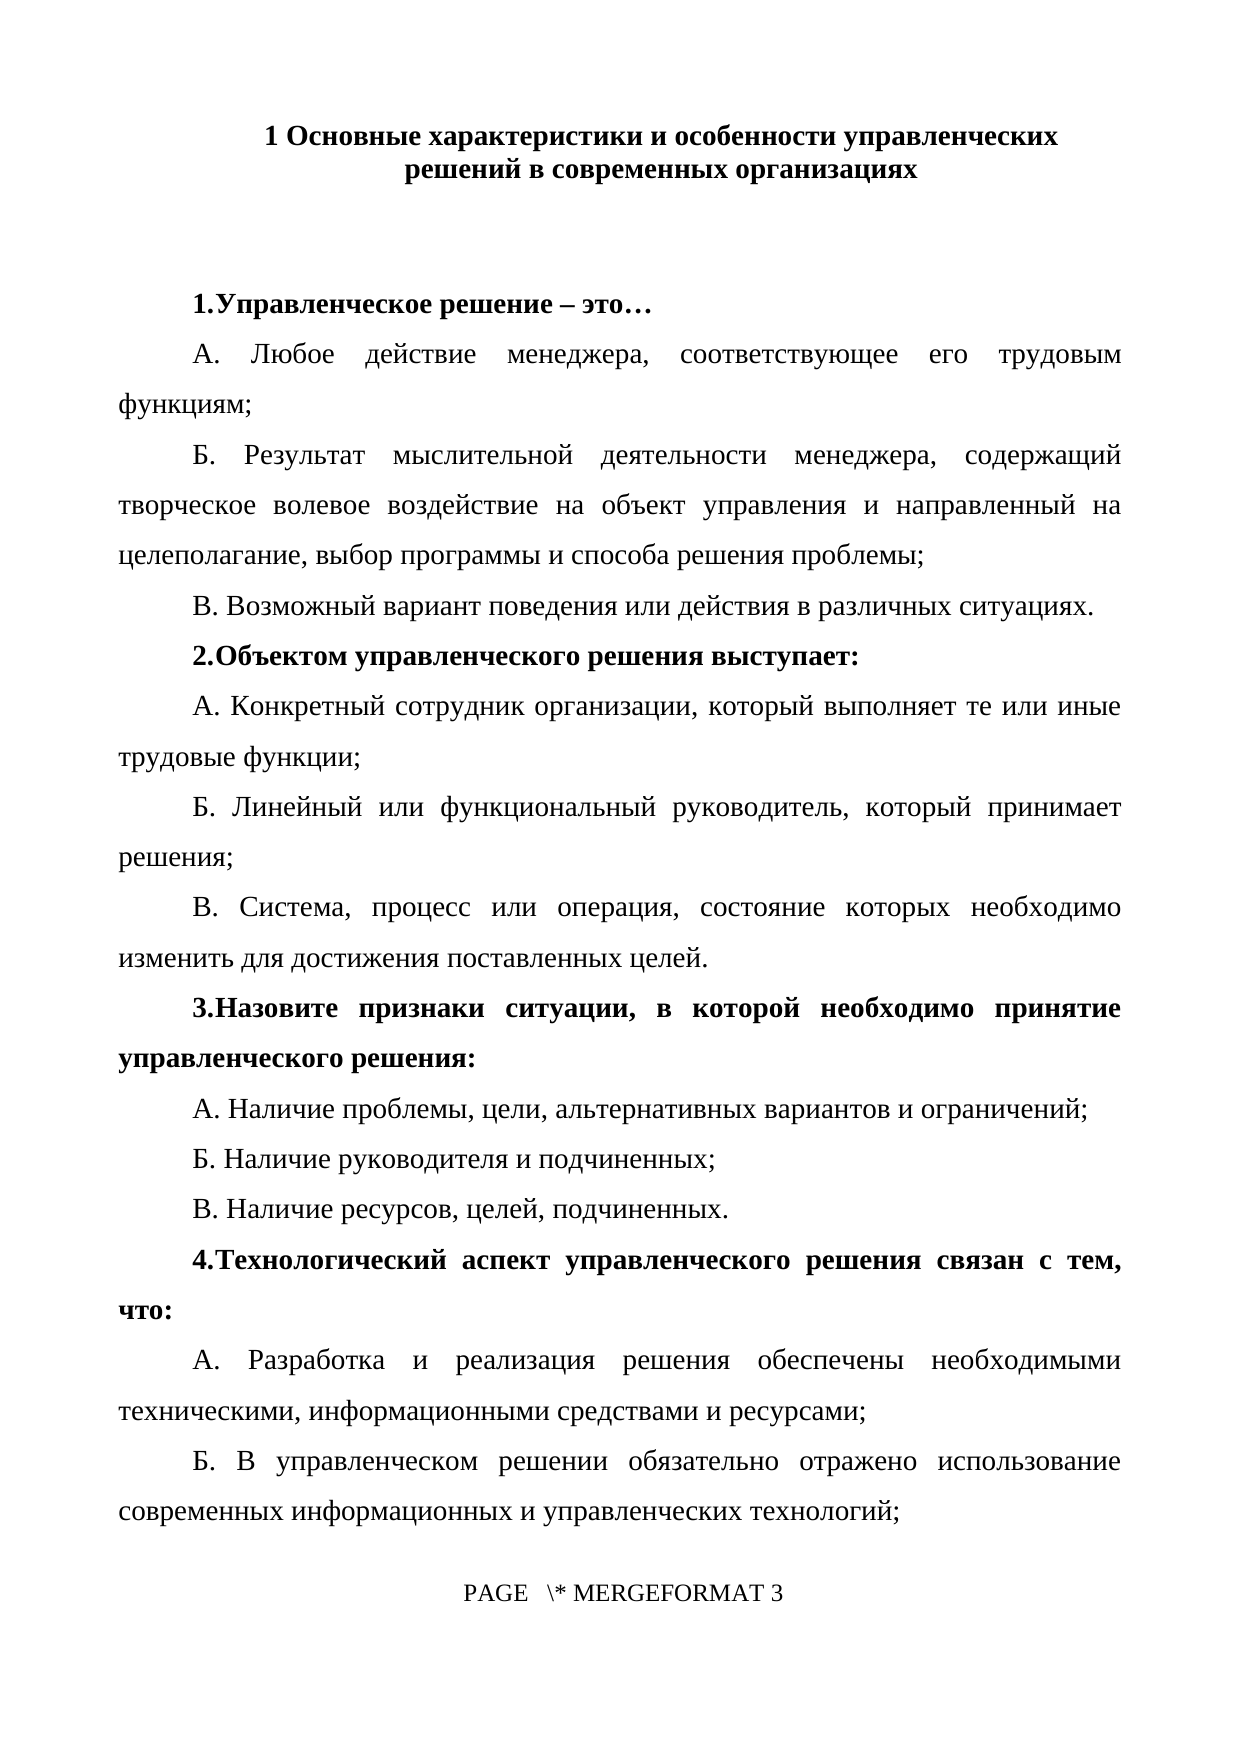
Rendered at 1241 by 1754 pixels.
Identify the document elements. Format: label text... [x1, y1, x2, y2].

text Б. Линейный или функциональный руководитель, который принимает решения; [118, 789, 1122, 873]
text А. Любое действие менеджера, соответствующее его трудовым функциям; [118, 336, 1122, 420]
text Б. В управленческом решении обязательно отражено использование современных информационных и управленческих технологий; [118, 1443, 1122, 1527]
list Управленческое решение – это… [118, 286, 1122, 319]
text В. Наличие ресурсов, целей, подчиненных. [118, 1191, 1122, 1225]
text А. Наличие проблемы, цели, альтернативных вариантов и ограничений; [118, 1091, 1122, 1124]
text В. Возможный вариант поведения или действия в различных ситуациях. [118, 588, 1122, 621]
text Б. Наличие руководителя и подчиненных; [118, 1141, 1122, 1175]
list Технологический аспект управленческого решения связан с тем, что: [118, 1242, 1122, 1326]
list Объектом управленческого решения выступает: [118, 638, 1122, 672]
text 1 Основные характеристики и особенности управленческих [200, 118, 1122, 152]
list Назовите признаки ситуации, в которой необходимо принятие управленческого решения: [118, 990, 1122, 1074]
text А. Разработка и реализация решения обеспечены необходимыми техническими, информационными средствами и ресурсами; [118, 1342, 1122, 1426]
text решений в современных организациях [200, 152, 1122, 185]
text А. Конкретный сотрудник организации, который выполняет те или иные трудовые функции; [118, 688, 1122, 772]
text В. Система, процесс или операция, состояние которых необходимо изменить для достижения поставленных целей. [118, 889, 1122, 973]
text Б. Результат мыслительной деятельности менеджера, содержащий творческое волевое воздействие на объект управления и направленный на целеполагание, выбор программы и способа решения проблемы; [118, 437, 1122, 571]
